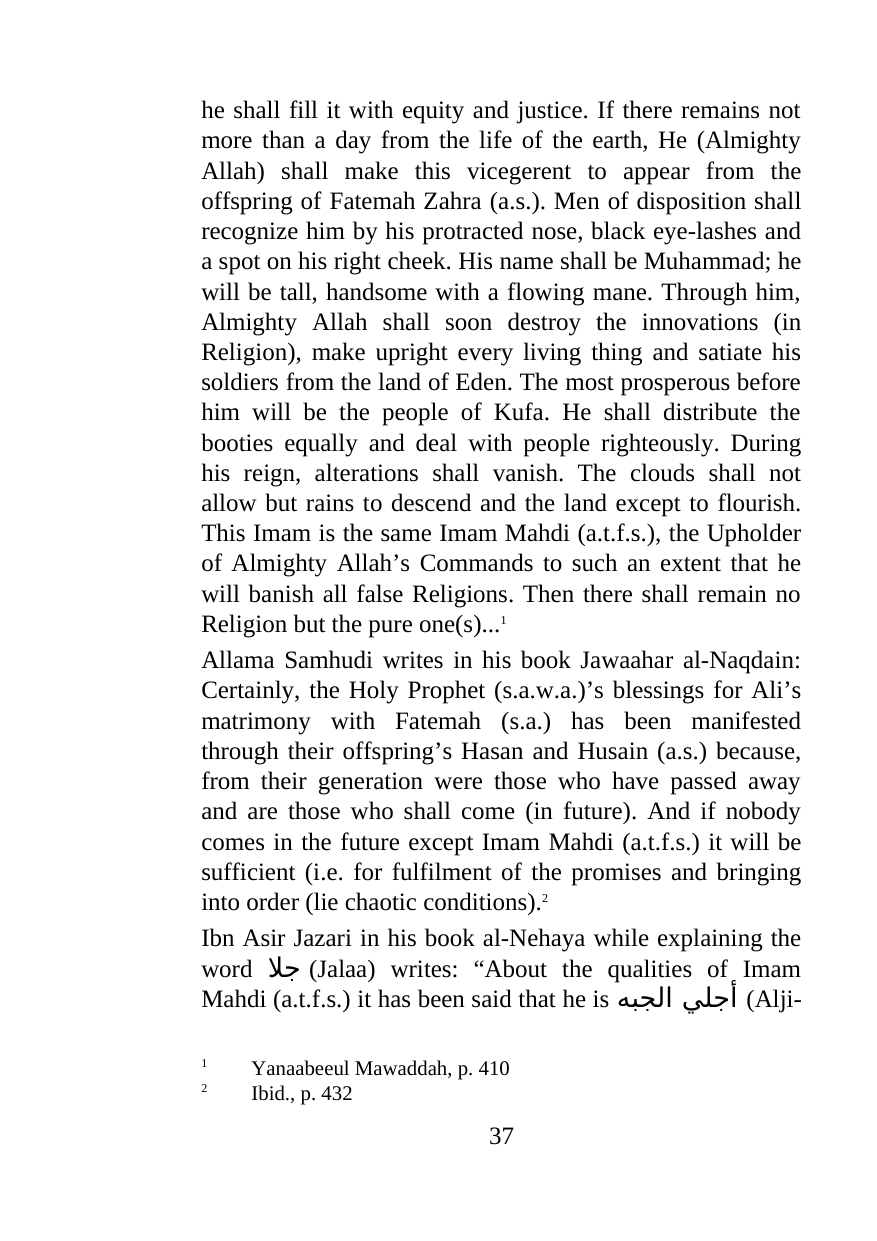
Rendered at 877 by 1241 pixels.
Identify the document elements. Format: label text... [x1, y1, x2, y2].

text Allama Samhudi writes in his book Jawaahar al-Naqdain: Certainly, the Holy Prophet (s.a.w.a.)’s blessings for Ali’s matrimony with Fatemah (s.a.) has been manifested through their offspring’s Hasan and Husain (a.s.) because, from their generation were those who have passed away and are those who shall come (in future). And if nobody comes in the future except Imam Mahdi (a.t.f.s.) it will be sufficient (i.e. for fulfilment of the promises and bringing into order (lie chaotic conditions). [201, 644, 802, 916]
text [201, 94, 802, 638]
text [201, 923, 802, 1013]
